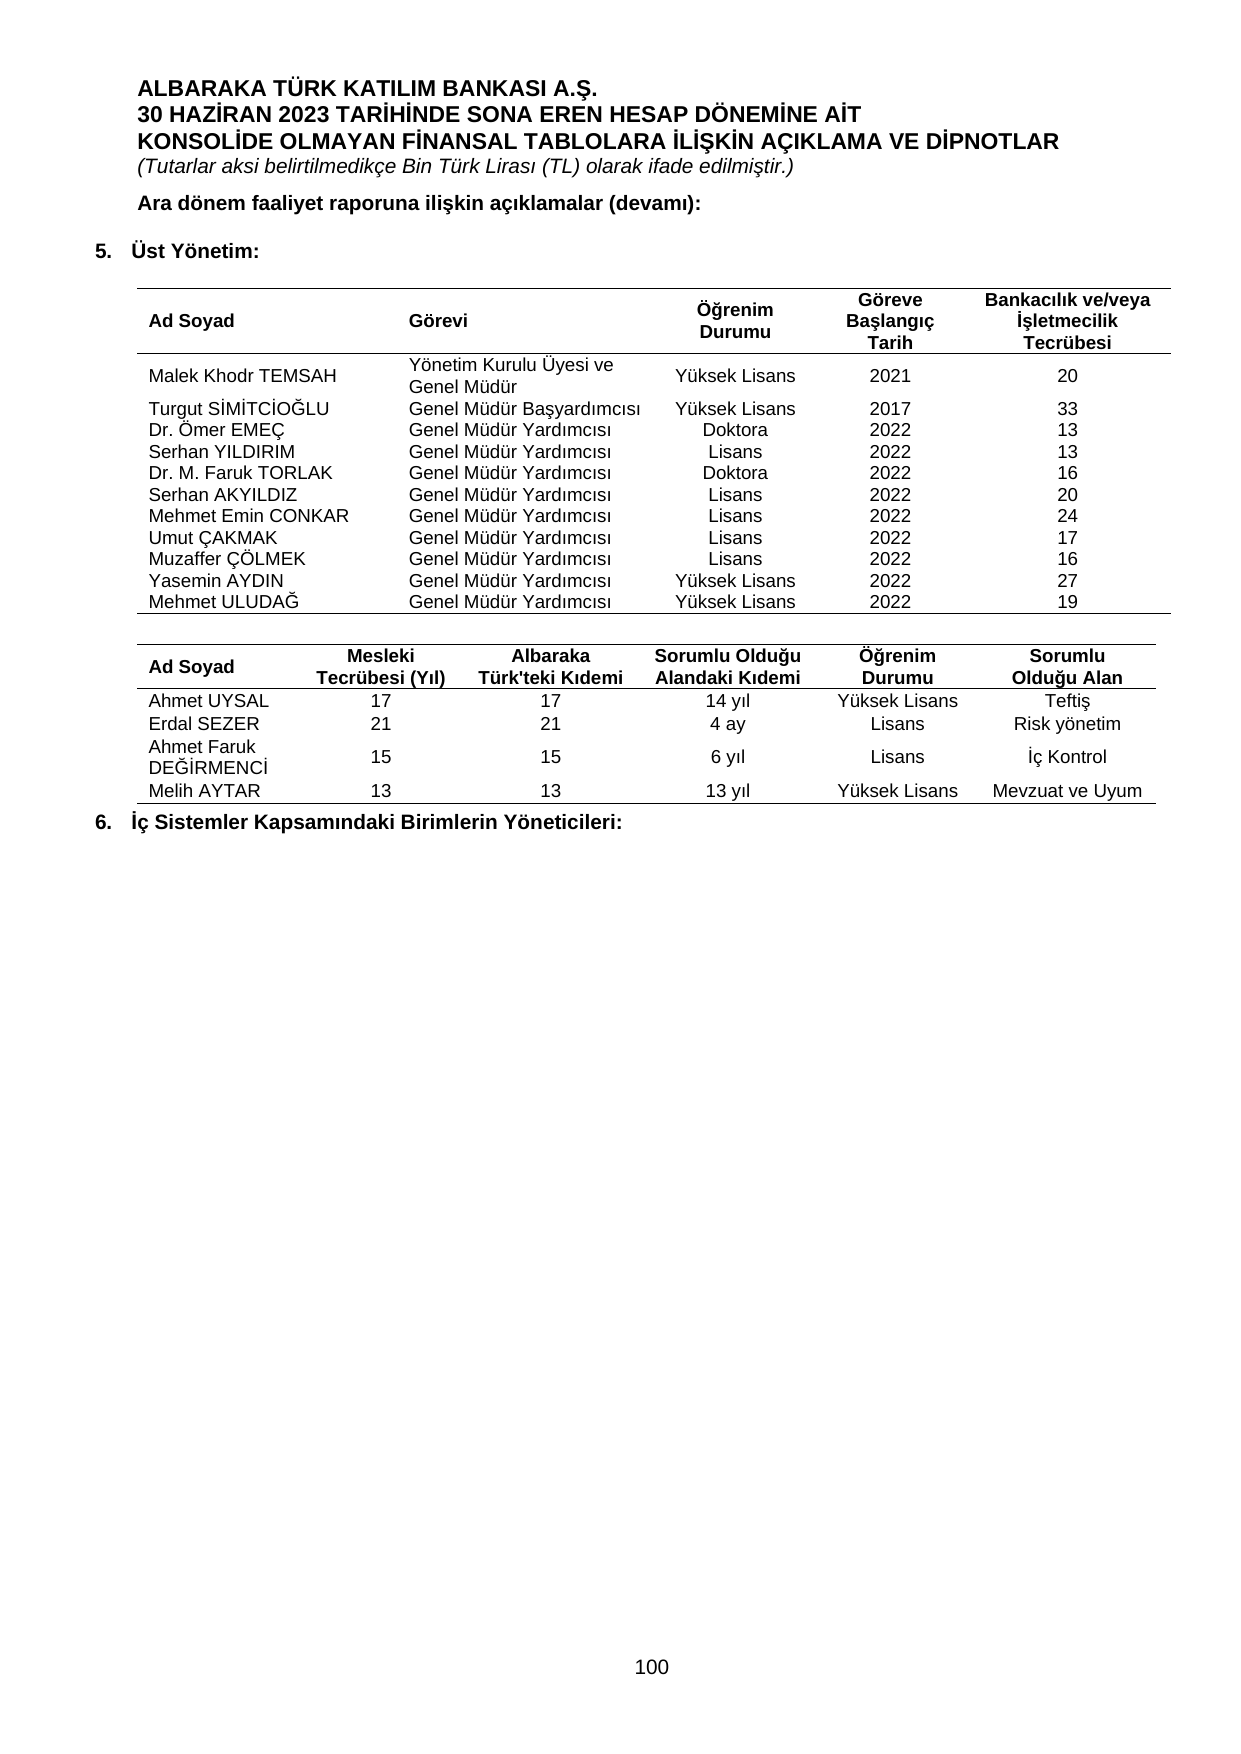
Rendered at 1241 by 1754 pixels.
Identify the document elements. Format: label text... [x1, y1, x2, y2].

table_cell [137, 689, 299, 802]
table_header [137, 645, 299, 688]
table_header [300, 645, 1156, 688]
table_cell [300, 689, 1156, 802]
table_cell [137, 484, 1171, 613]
list Üst Yönetim: [95, 239, 1166, 263]
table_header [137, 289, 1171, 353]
text Ara dönem faaliyet raporuna ilişkin açıklamalar (devamı): [137, 191, 1166, 214]
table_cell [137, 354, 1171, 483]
list İç Sistemler Kapsamındaki Birimlerin Yöneticileri: [95, 810, 1166, 834]
